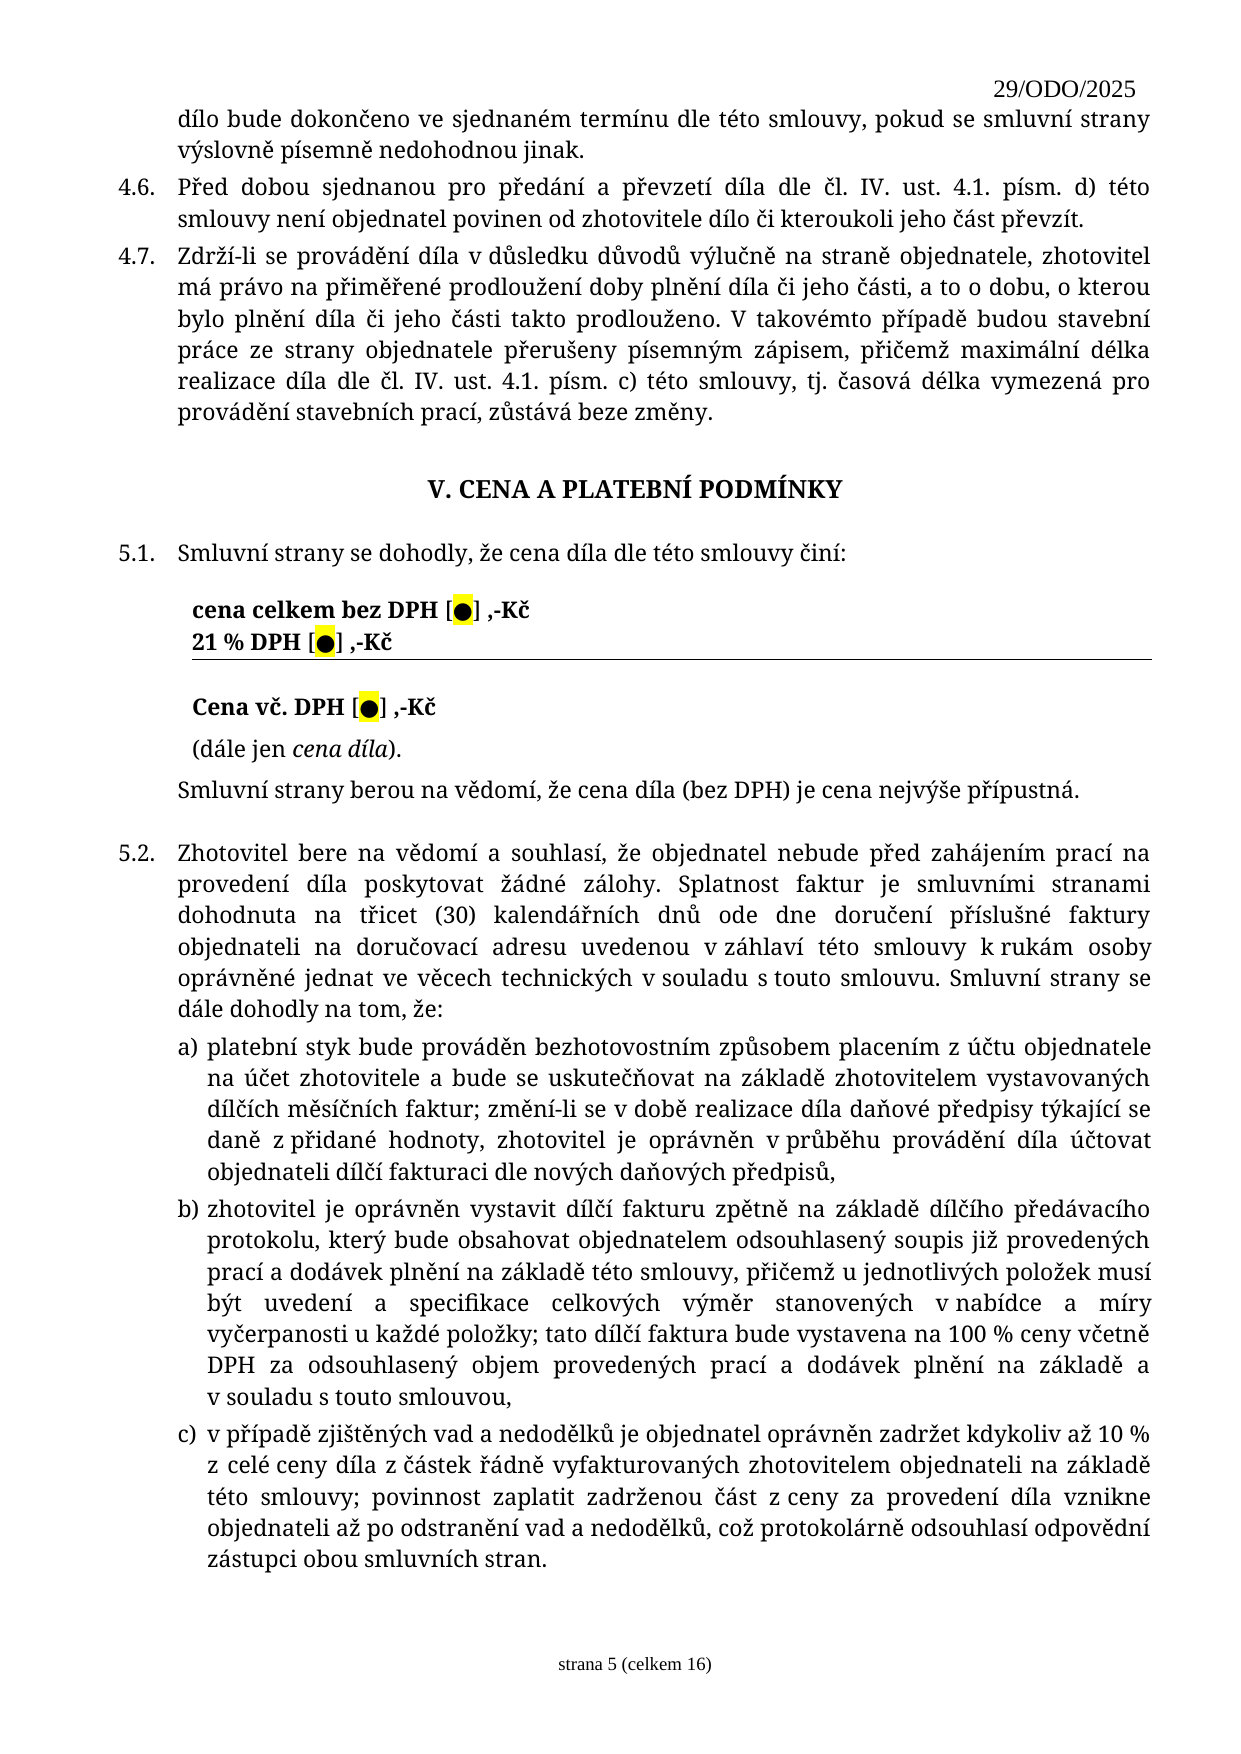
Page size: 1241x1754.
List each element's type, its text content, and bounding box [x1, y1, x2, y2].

list 21 % DPH [●] ,-Kč [192, 625, 1152, 659]
list Před dobou sjednanou pro předání a převzetí díla dle čl. IV. ust. 4.1. písm. d) této smlouvy není objednatel povinen od zhotovitele dílo či kteroukoli jeho část převzít. [118, 171, 1152, 234]
list Cena vč. DPH [●] ,-Kč [379, 691, 1152, 722]
text V. CENA A PLATEBNÍ PODMÍNKY [118, 471, 1152, 505]
text (dále jen cena díla). [192, 733, 1152, 764]
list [118, 102, 1152, 165]
list v případě zjištěných vad a nedodělků je objednatel oprávněn zadržet kdykoliv až 10 % z celé ceny díla z částek řádně vyfakturovaných zhotovitelem objednateli na základě této smlouvy; povinnost zaplatit zadrženou část z ceny za provedení díla vznikne objednateli až po odstranění vad a nedodělků, což protokolárně odsouhlasí odpovědní zástupci obou smluvních stran. [177, 1418, 1152, 1574]
list cena celkem bez DPH [●] ,-Kč [473, 594, 1152, 625]
text Smluvní strany berou na vědomí, že cena díla (bez DPH) je cena nejvýše přípustná. [177, 774, 1152, 806]
list platební styk bude prováděn bezhotovostním způsobem placením z účtu objednatele na účet zhotovitele a bude se uskutečňovat na základě zhotovitelem vystavovaných dílčích měsíčních faktur; změní-li se v době realizace díla daňové předpisy týkající se daně z přidané hodnoty, zhotovitel je oprávněn v průběhu provádění díla účtovat objednateli dílčí fakturaci dle nových daňových předpisů, [177, 1031, 1152, 1187]
list cena celkem bez DPH [●] ,-Kč [192, 594, 453, 625]
list Cena vč. DPH [●] ,-Kč [192, 691, 359, 722]
list Zhotovitel bere na vědomí a souhlasí, že objednatel nebude před zahájením prací na provedení díla poskytovat žádné zálohy. Splatnost faktur je smluvními stranami dohodnuta na třicet (30) kalendářních dnů ode dne doručení příslušné faktury objednateli na doručovací adresu uvedenou v záhlaví této smlouvy k rukám osoby oprávněné jednat ve věcech technických v souladu s touto smlouvu. Smluvní strany se dále dohodly na tom, že: [118, 837, 1152, 1024]
list Zdrží-li se provádění díla v důsledku důvodů výlučně na straně objednatele, zhotovitel má právo na přiměřené prodloužení doby plnění díla či jeho části, a to o dobu, o kterou bylo plnění díla či jeho části takto prodlouženo. V takovémto případě budou stavební práce ze strany objednatele přerušeny písemným zápisem, přičemž maximální délka realizace díla dle čl. IV. ust. 4.1. písm. c) této smlouvy, tj. časová délka vymezená pro provádění stavebních prací, zůstává beze změny. [118, 240, 1152, 427]
list zhotovitel je oprávněn vystavit dílčí fakturu zpětně na základě dílčího předávacího protokolu, který bude obsahovat objednatelem odsouhlasený soupis již provedených prací a dodávek plnění na základě této smlouvy, přičemž u jednotlivých položek musí být uvedení a specifikace celkových výměr stanovených v nabídce a míry vyčerpanosti u každé položky; tato dílčí faktura bude vystavena na 100 % ceny včetně DPH za odsouhlasený objem provedených prací a dodávek plnění na základě a v souladu s touto smlouvou, [177, 1193, 1152, 1412]
list Smluvní strany se dohodly, že cena díla dle této smlouvy činí: [118, 537, 1152, 568]
